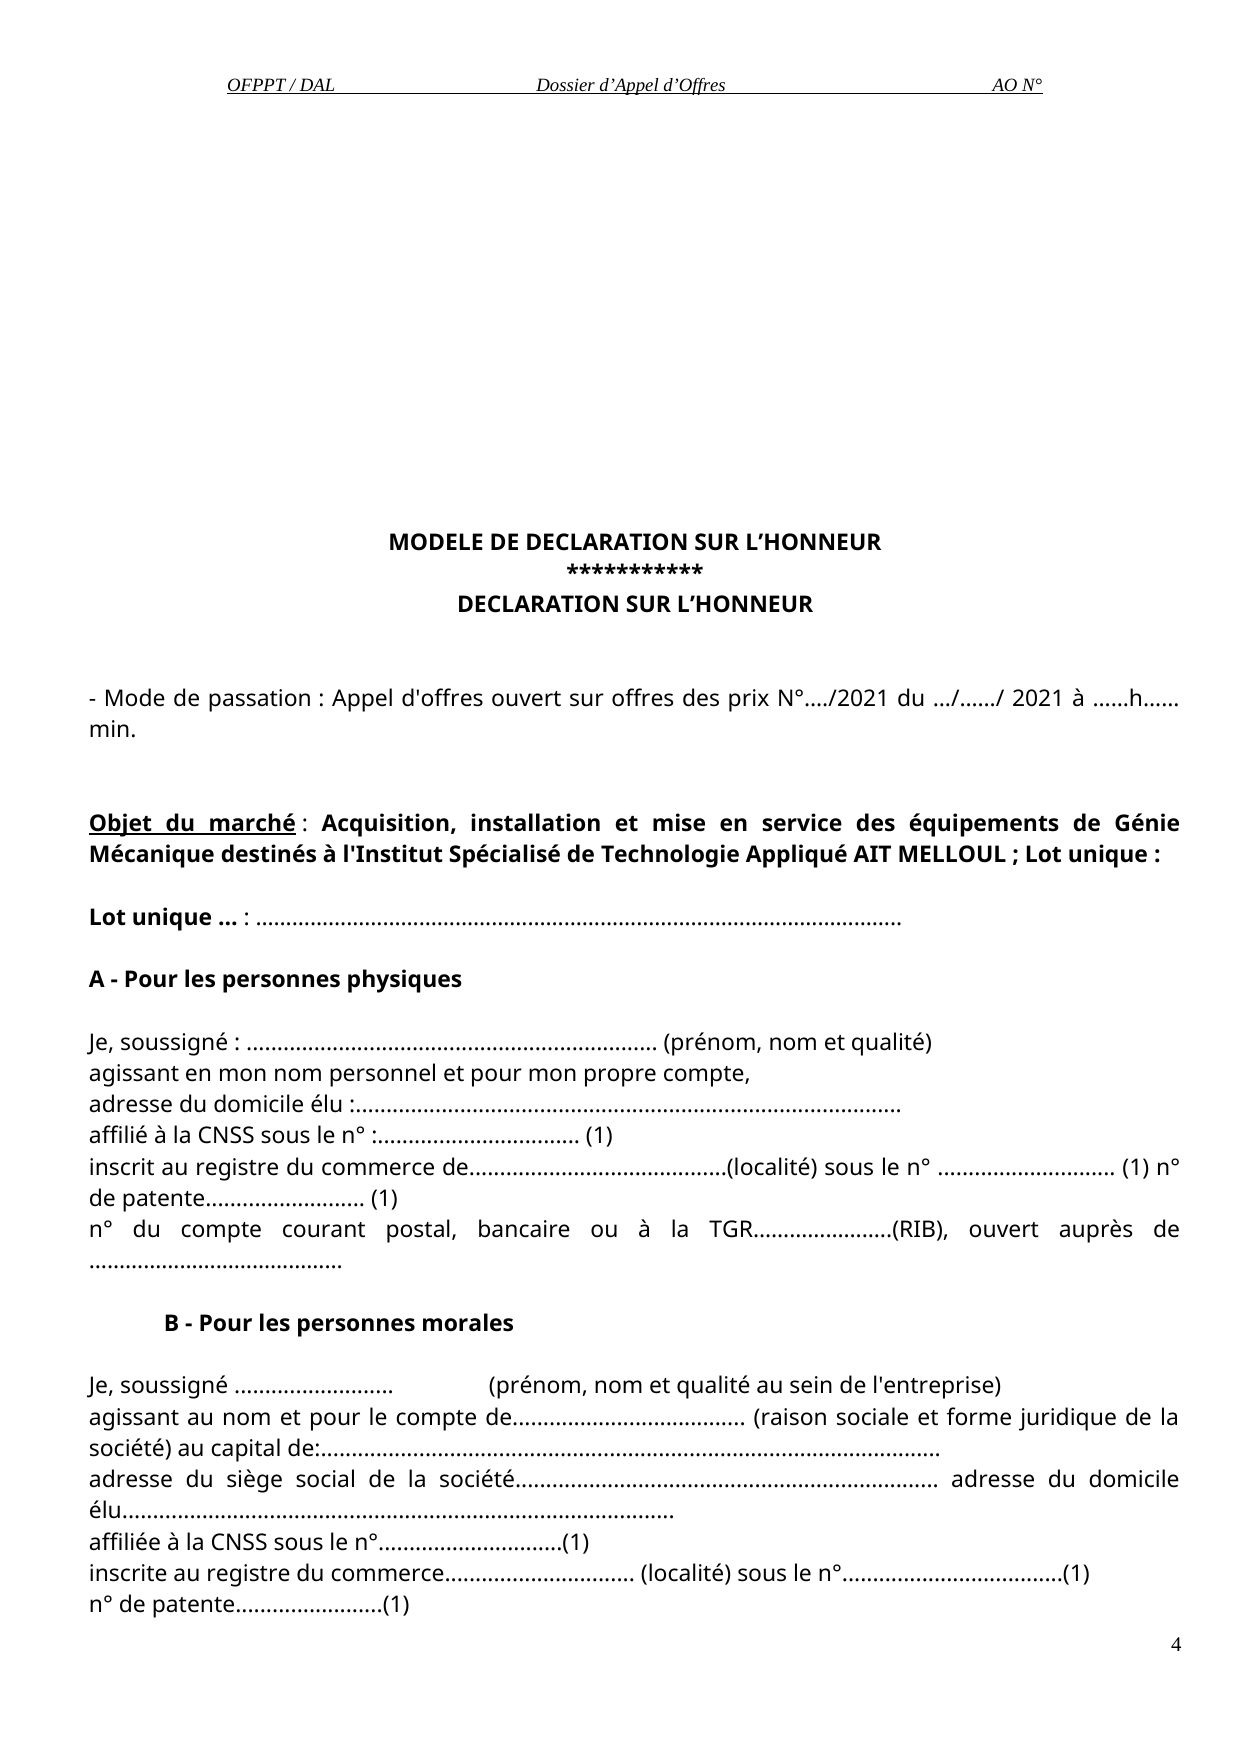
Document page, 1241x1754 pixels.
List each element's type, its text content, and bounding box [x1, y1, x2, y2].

list Lot unique … : …………………………………………………………………………………………….. [89, 901, 1181, 932]
text Je, soussigné .......................... (prénom, nom et qualité au sein de l'entreprise) [89, 1369, 1181, 1401]
text affilié à la CNSS sous le n° :................................. (1) [89, 1119, 1181, 1151]
text *********** [89, 557, 1181, 588]
text A - Pour les personnes physiques [89, 963, 1181, 994]
text Je, soussigné : ................................................................... (prénom, nom et qualité) [89, 1026, 1181, 1057]
text B - Pour les personnes morales [164, 1307, 1181, 1338]
text DECLARATION SUR L’HONNEUR [89, 588, 1181, 619]
list Objet du marché : Acquisition, installation et mise en service des équipements de Génie Mécanique destinés à l'Institut Spécialisé de Technologie Appliqué AIT MELLOUL ; Lot unique : [89, 807, 1181, 869]
text agissant au nom et pour le compte de...................................... (raison sociale et forme juridique de la société) au capital de:..................................................................................................... [89, 1401, 1181, 1463]
text n° du compte courant postal, bancaire ou à la TGR…………………..(RIB), ouvert auprès de …………………………………… [89, 1213, 1181, 1276]
text adresse du domicile élu :......................................................................................... [89, 1088, 1181, 1119]
text n° de patente........................(1) [89, 1588, 1181, 1619]
text inscrite au registre du commerce............................... (localité) sous le n°....................................(1) [89, 1557, 1181, 1588]
text - Mode de passation : Appel d'offres ouvert sur offres des prix N°…./2021 du …/……/ 2021 à ……h……min. [89, 682, 1181, 744]
text inscrit au registre du commerce de..........................................(localité) sous le n° ............................. (1) n° de patente.......................... (1) [89, 1151, 1181, 1213]
text MODELE DE DECLARATION SUR L’HONNEUR [89, 526, 1181, 557]
text affiliée à la CNSS sous le n°..............................(1) [89, 1526, 1181, 1557]
text adresse du siège social de la société..................................................................... adresse du domicile élu.......................................................................................... [89, 1463, 1181, 1526]
text agissant en mon nom personnel et pour mon propre compte, [89, 1057, 1181, 1088]
